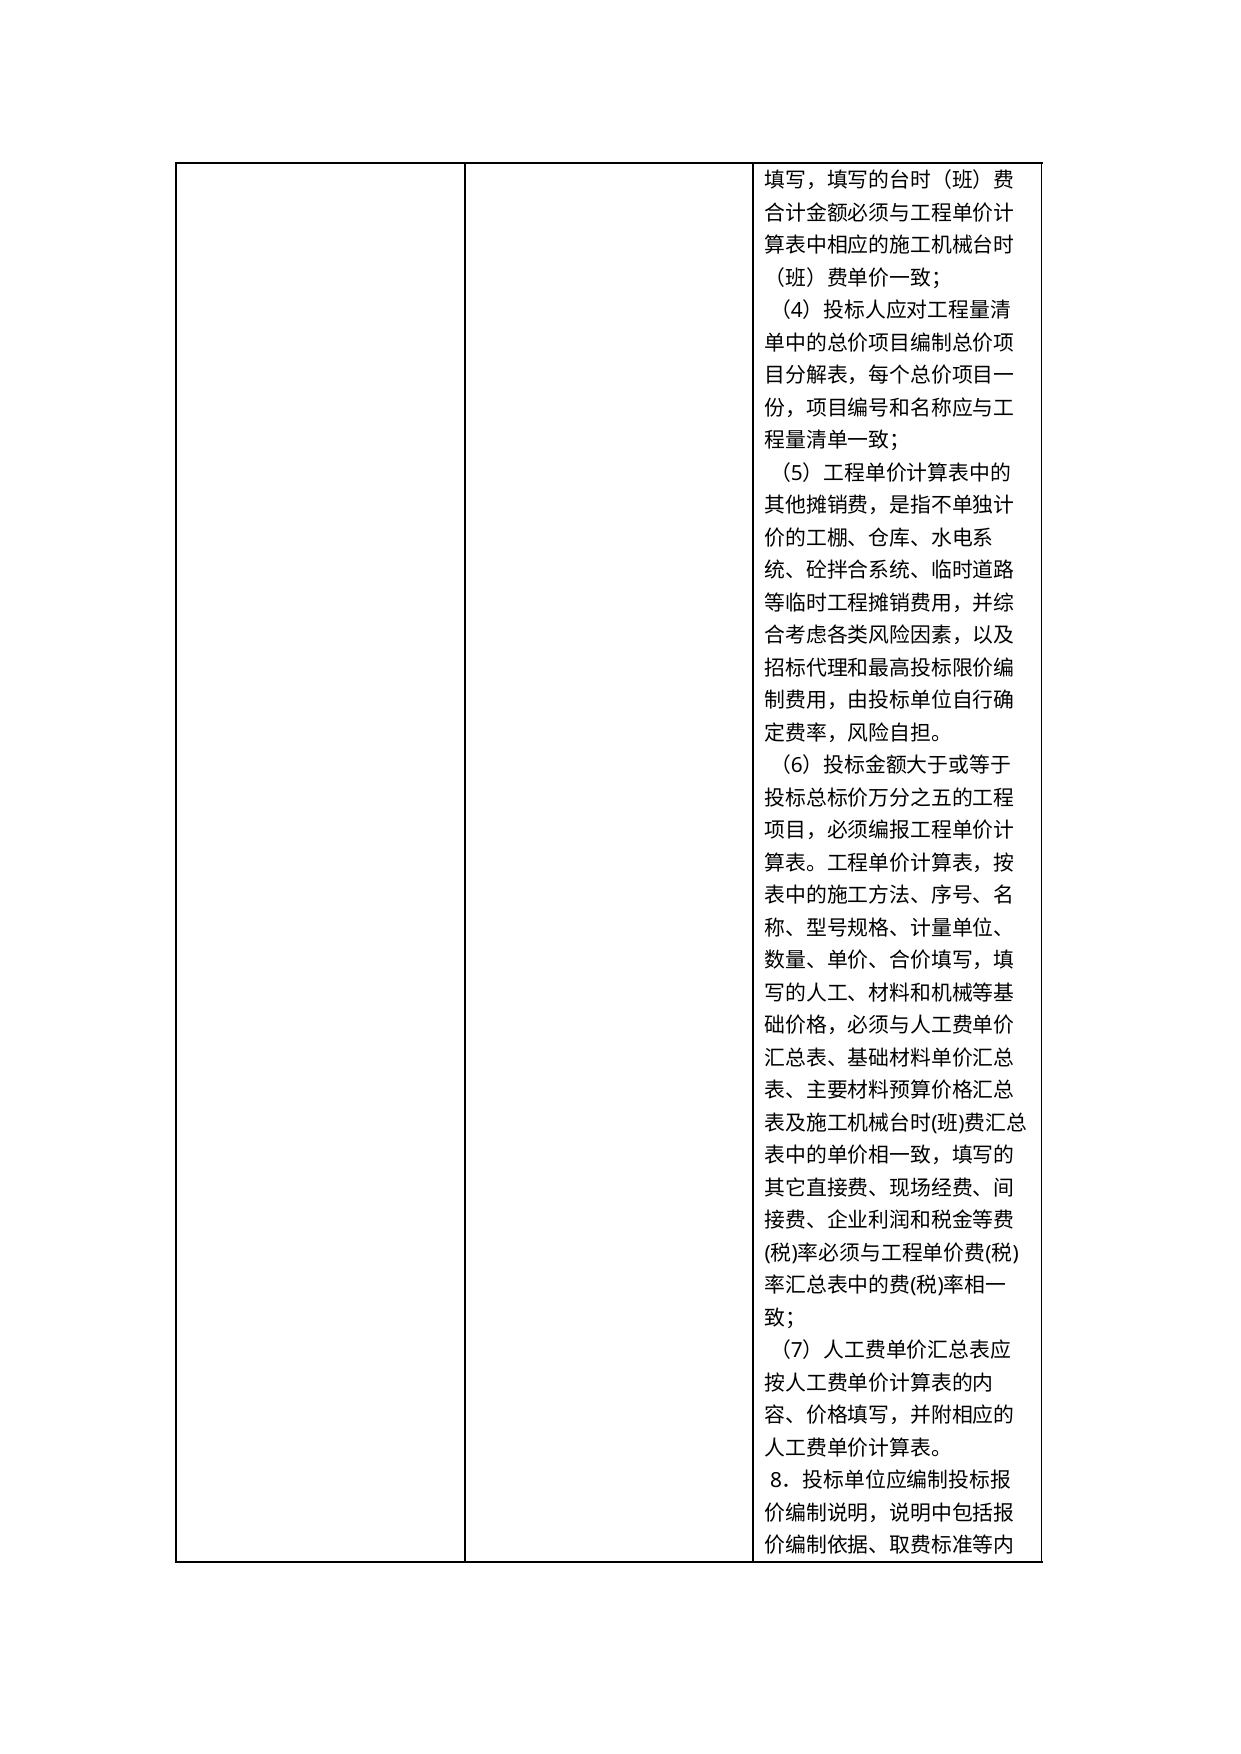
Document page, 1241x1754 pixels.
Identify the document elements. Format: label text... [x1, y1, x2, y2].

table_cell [754, 164, 1041, 1561]
table_cell ★ [466, 164, 752, 1561]
table_cell 5 [177, 164, 464, 1561]
